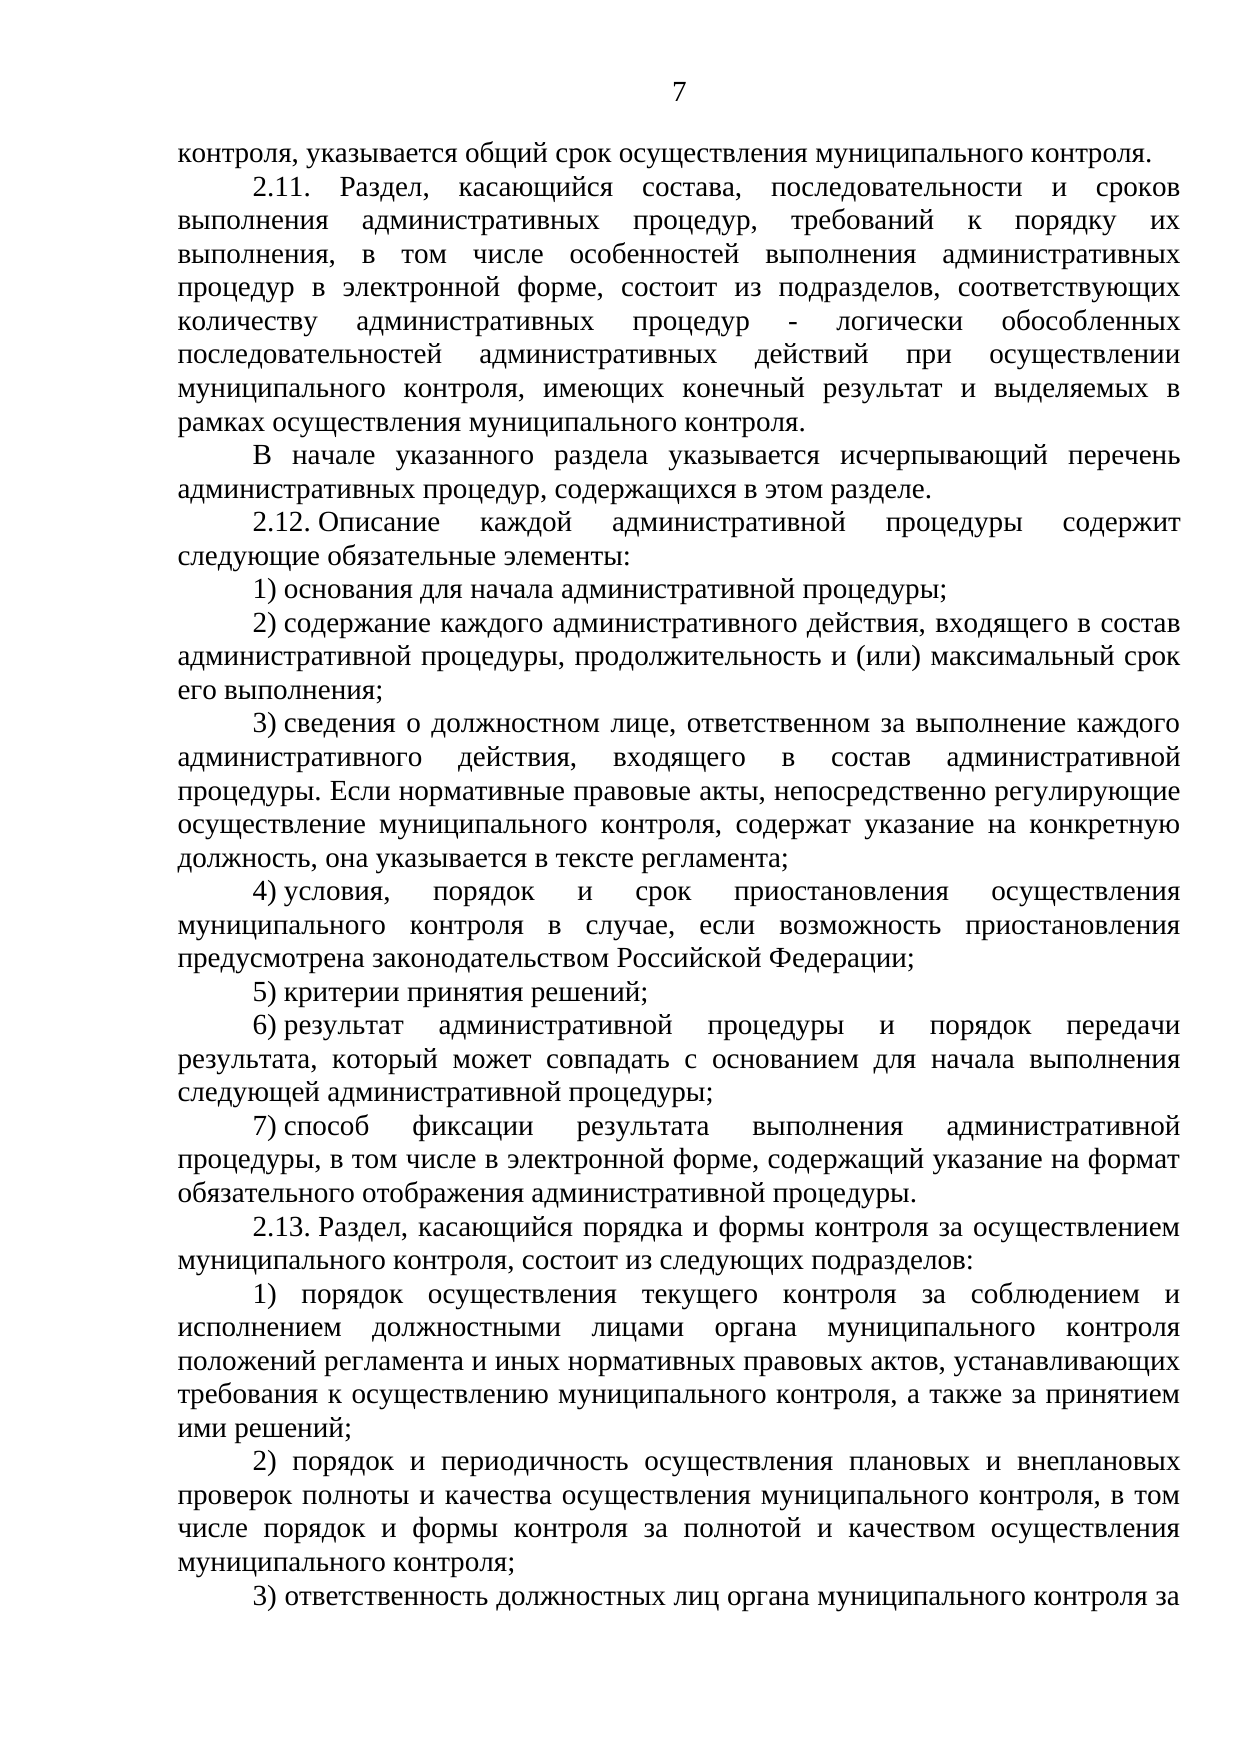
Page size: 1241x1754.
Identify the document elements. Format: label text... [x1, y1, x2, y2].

text 6) результат административной процедуры и порядок передачи результата, который может совпадать с основанием для начала выполнения следующей административной процедуры; [177, 1007, 1181, 1108]
text 3) сведения о должностном лице, ответственном за выполнение каждого административного действия, входящего в состав административной процедуры. Если нормативные правовые акты, непосредственно регулирующие осуществление муниципального контроля, содержат указание на конкретную должность, она указывается в тексте регламента; [177, 706, 1181, 873]
text 2.11. Раздел, касающийся состава, последовательности и сроков выполнения административных процедур, требований к порядку их выполнения, в том числе особенностей выполнения административных процедур в электронной форме, состоит из подразделов, соответствующих количеству административных процедур - логически обособленных последовательностей административных действий при осуществлении муниципального контроля, имеющих конечный результат и выделяемых в рамках осуществления муниципального контроля. [177, 169, 1181, 437]
text 1) порядок осуществления текущего контроля за соблюдением и исполнением должностными лицами органа муниципального контроля положений регламента и иных нормативных правовых актов, устанавливающих требования к осуществлению муниципального контроля, а также за принятием ими решений; [177, 1276, 1181, 1443]
text 2) порядок и периодичность осуществления плановых и внеплановых проверок полноты и качества осуществления муниципального контроля, в том числе порядок и формы контроля за полнотой и качеством осуществления муниципального контроля; [177, 1443, 1181, 1578]
text 2.13. Раздел, касающийся порядка и формы контроля за осуществлением муниципального контроля, состоит из следующих подразделов: [177, 1209, 1181, 1276]
text 5) критерии принятия решений; [177, 974, 1181, 1007]
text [177, 1578, 1181, 1611]
text 2.12. Описание каждой административной процедуры содержит следующие обязательные элементы: [177, 504, 1181, 571]
text 1) основания для начала административной процедуры; [177, 571, 1181, 605]
text 2) содержание каждого административного действия, входящего в состав административной процедуры, продолжительность и (или) максимальный срок его выполнения; [177, 605, 1181, 706]
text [177, 135, 1181, 169]
text В начале указанного раздела указывается исчерпывающий перечень административных процедур, содержащихся в этом разделе. [177, 437, 1181, 504]
text 4) условия, порядок и срок приостановления осуществления муниципального контроля в случае, если возможность приостановления предусмотрена законодательством Российской Федерации; [177, 873, 1181, 974]
text 7) способ фиксации результата выполнения административной процедуры, в том числе в электронной форме, содержащий указание на формат обязательного отображения административной процедуры. [177, 1108, 1181, 1209]
